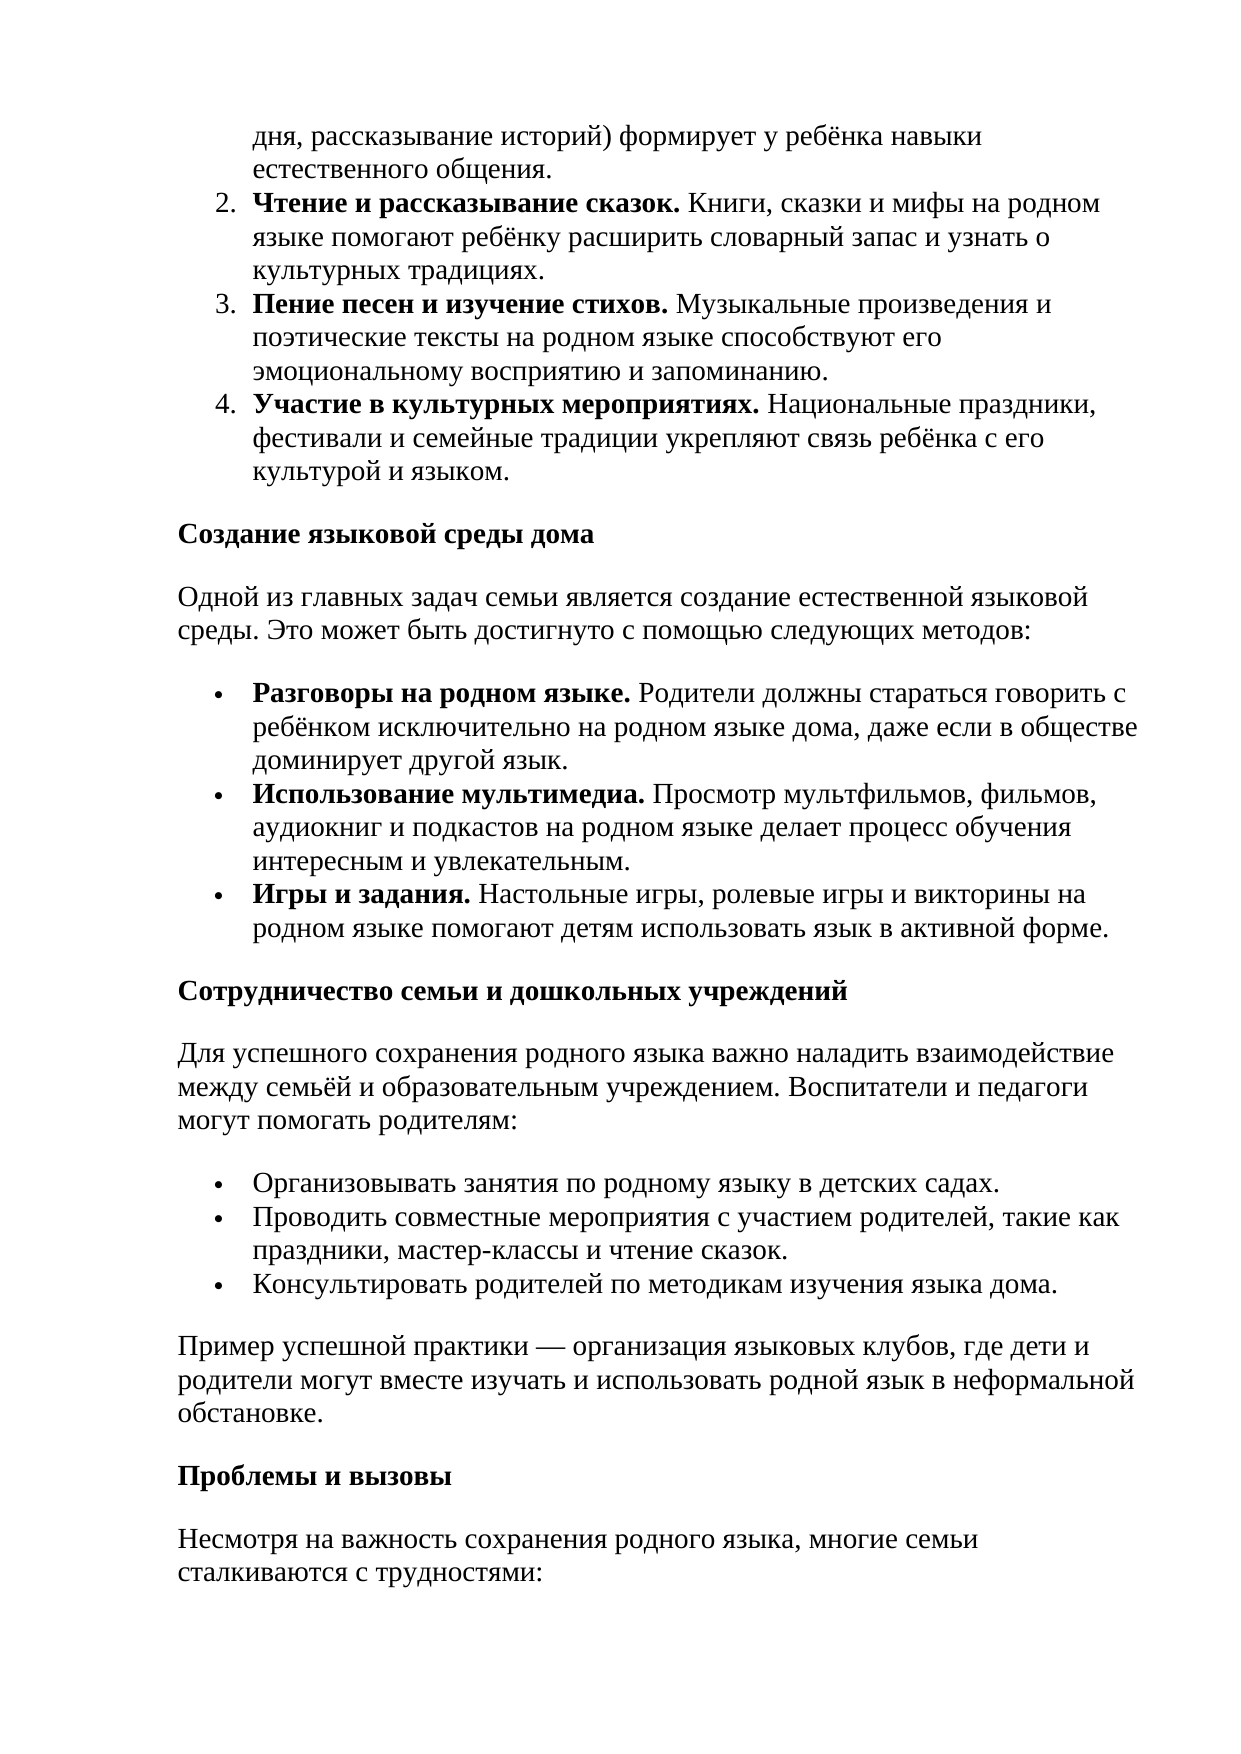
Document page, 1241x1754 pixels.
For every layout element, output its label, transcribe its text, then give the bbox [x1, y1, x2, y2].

list Игры и задания. Настольные игры, ролевые игры и викторины на родном языке помогают детям использовать язык в активной форме. [215, 876, 1152, 943]
list Разговоры на родном языке. Родители должны стараться говорить с ребёнком исключительно на родном языке дома, даже если в обществе доминирует другой язык. [215, 675, 1152, 776]
list Участие в культурных мероприятиях. Национальные праздники, фестивали и семейные традиции укрепляют связь ребёнка с его культурой и языком. [215, 386, 1152, 487]
text Создание языковой среды дома [177, 516, 1152, 550]
text Проблемы и вызовы [177, 1458, 1152, 1492]
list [215, 118, 1152, 185]
list Чтение и рассказывание сказок. Книги, сказки и мифы на родном языке помогают ребёнку расширить словарный запас и узнать о культурных традициях. [215, 185, 1152, 286]
text Для успешного сохранения родного языка важно наладить взаимодействие между семьёй и образовательным учреждением. Воспитатели и педагоги могут помогать родителям: [177, 1035, 1152, 1136]
text Пример успешной практики — организация языковых клубов, где дети и родители могут вместе изучать и использовать родной язык в неформальной обстановке. [177, 1328, 1152, 1429]
text Сотрудничество семьи и дошкольных учреждений [177, 973, 1152, 1006]
text Несмотря на важность сохранения родного языка, многие семьи сталкиваются с трудностями: [177, 1521, 1152, 1588]
list Использование мультимедиа. Просмотр мультфильмов, фильмов, аудиокниг и подкастов на родном языке делает процесс обучения интересным и увлекательным. [215, 776, 1152, 876]
list Консультировать родителей по методикам изучения языка дома. [215, 1266, 1152, 1299]
text Одной из главных задач семьи является создание естественной языковой среды. Это может быть достигнуто с помощью следующих методов: [177, 579, 1152, 646]
list Проводить совместные мероприятия с участием родителей, такие как праздники, мастер-классы и чтение сказок. [215, 1199, 1152, 1266]
list Организовывать занятия по родному языку в детских садах. [215, 1165, 1152, 1199]
list Пение песен и изучение стихов. Музыкальные произведения и поэтические тексты на родном языке способствуют его эмоциональному восприятию и запоминанию. [215, 286, 1152, 386]
